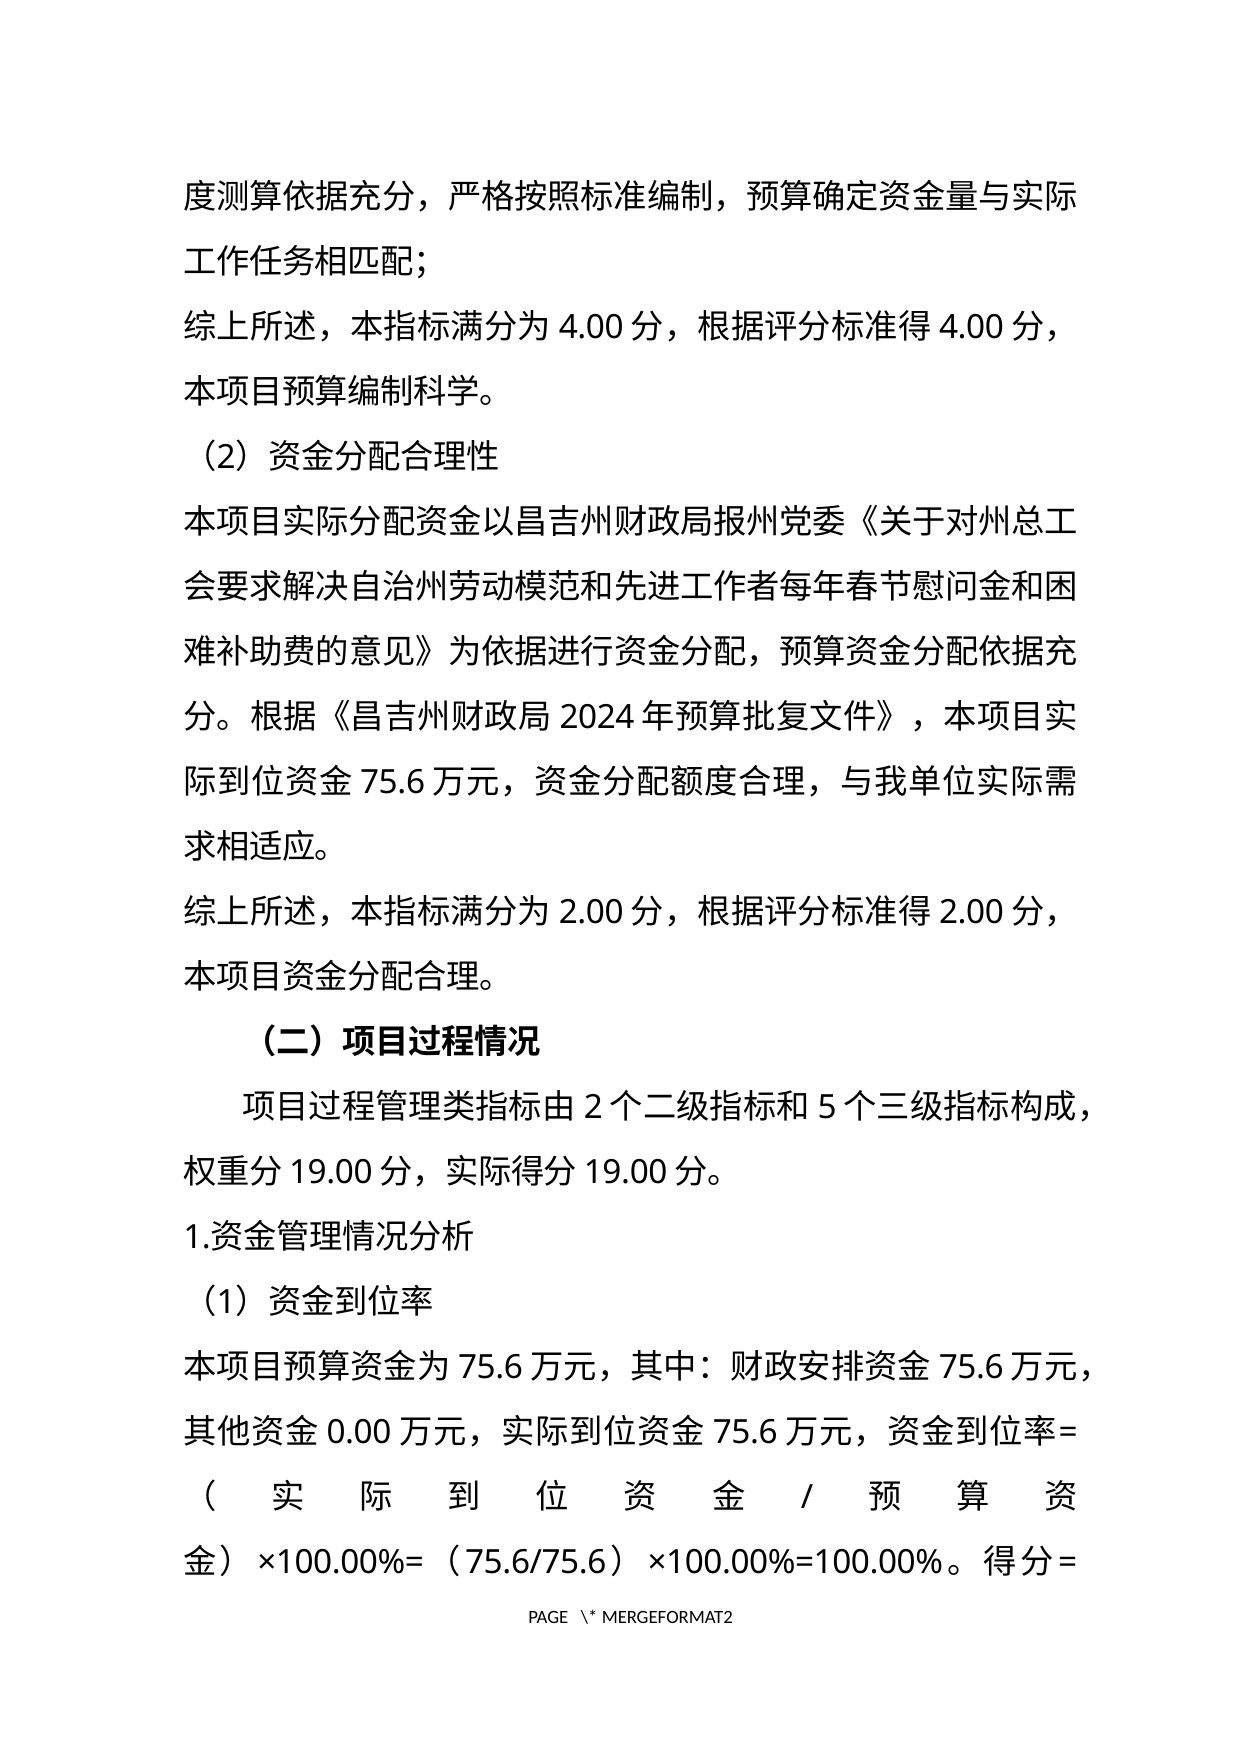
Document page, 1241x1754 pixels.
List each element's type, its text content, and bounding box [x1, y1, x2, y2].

text （二）项目过程情况 [183, 1007, 1078, 1072]
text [183, 1072, 1078, 1592]
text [183, 162, 1078, 1007]
